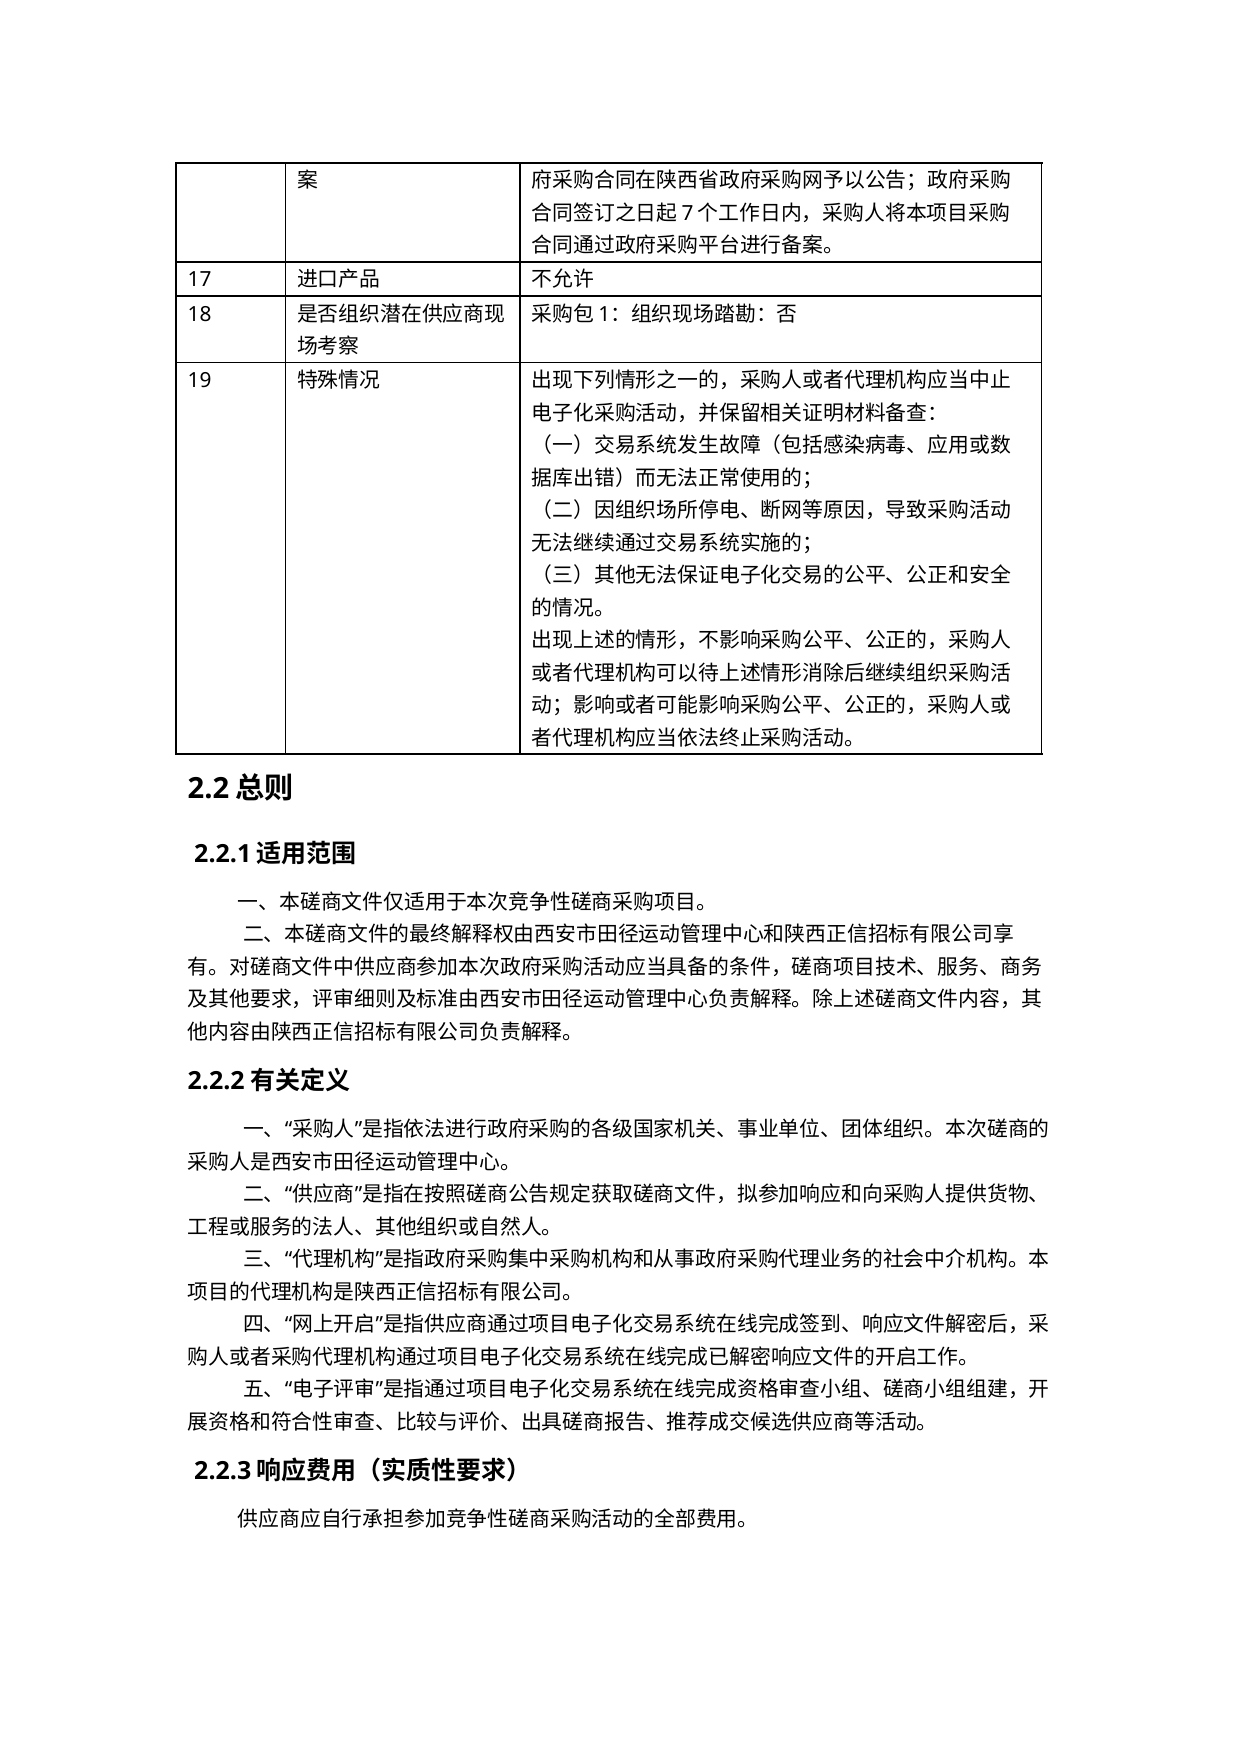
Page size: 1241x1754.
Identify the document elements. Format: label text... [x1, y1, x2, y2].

table_cell 政府采购合同公告、备案 [286, 164, 519, 261]
text 三、“代理机构”是指政府采购集中采购机构和从事政府采购代理业务的社会中介机构。本项目的代理机构是陕西正信招标有限公司。 [187, 1242, 1053, 1307]
table_cell 17 [177, 263, 285, 295]
table_cell 采购包1：组织现场踏勘：否 [521, 297, 1041, 362]
table_cell 进口产品 [286, 263, 519, 295]
table_cell 是否组织潜在供应商现场考察 [286, 297, 519, 362]
table_cell 不允许 [521, 263, 1041, 295]
text 二、本磋商文件的最终解释权由西安市田径运动管理中心和陕西正信招标有限公司享有。对磋商文件中供应商参加本次政府采购活动应当具备的条件，磋商项目技术、服务、商务及其他要求，评审细则及标准由西安市田径运动管理中心负责解释。除上述磋商文件内容，其他内容由陕西正信招标有限公司负责解释。 [187, 917, 1053, 1047]
text 五、“电子评审”是指通过项目电子化交易系统在线完成资格审查小组、磋商小组组建，开展资格和符合性审查、比较与评价、出具磋商报告、推荐成交候选供应商等活动。 [187, 1372, 1053, 1437]
text 供应商应自行承担参加竞争性磋商采购活动的全部费用。 [187, 1502, 1053, 1535]
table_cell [521, 164, 1041, 261]
table_cell 16 [177, 164, 285, 261]
text 四、“网上开启”是指供应商通过项目电子化交易系统在线完成签到、响应文件解密后，采购人或者采购代理机构通过项目电子化交易系统在线完成已解密响应文件的开启工作。 [187, 1307, 1053, 1372]
text 二、“供应商”是指在按照磋商公告规定获取磋商文件，拟参加响应和向采购人提供货物、工程或服务的法人、其他组织或自然人。 [187, 1177, 1053, 1242]
text 2.2.3响应费用（实质性要求） [187, 1437, 1053, 1502]
text 一、本磋商文件仅适用于本次竞争性磋商采购项目。 [187, 885, 1053, 917]
table_cell 19 [177, 363, 285, 753]
text 2.2.1适用范围 [187, 820, 1053, 885]
text 2.2总则 [187, 755, 1053, 820]
table_cell 出现下列情形之一的，采购人或者代理机构应当中止电子化采购活动，并保留相关证明材料备查： （一）交易系统发生故障（包括感染病毒、应用或数据库出错）而无法正常使用的； （二）因组织场所停电、断网等原因，导致采购活动无法继续通过交易系统实施的； （三）其他无法保证电子化交易的公平、公正和安全的情况。 出现上述的情形，不影响采购公平、公正的，采购人或者代理机构可以待上述情形消除后继续组织采购活动；影响或者可能影响采购公平、公正的，采购人或者代理机构应当依法终止采购活动。 [521, 363, 1041, 753]
table_cell 特殊情况 [286, 363, 519, 753]
table_cell 18 [177, 297, 285, 362]
text 一、“采购人”是指依法进行政府采购的各级国家机关、事业单位、团体组织。本次磋商的采购人是西安市田径运动管理中心。 [187, 1112, 1053, 1177]
text 2.2.2有关定义 [187, 1047, 1053, 1112]
